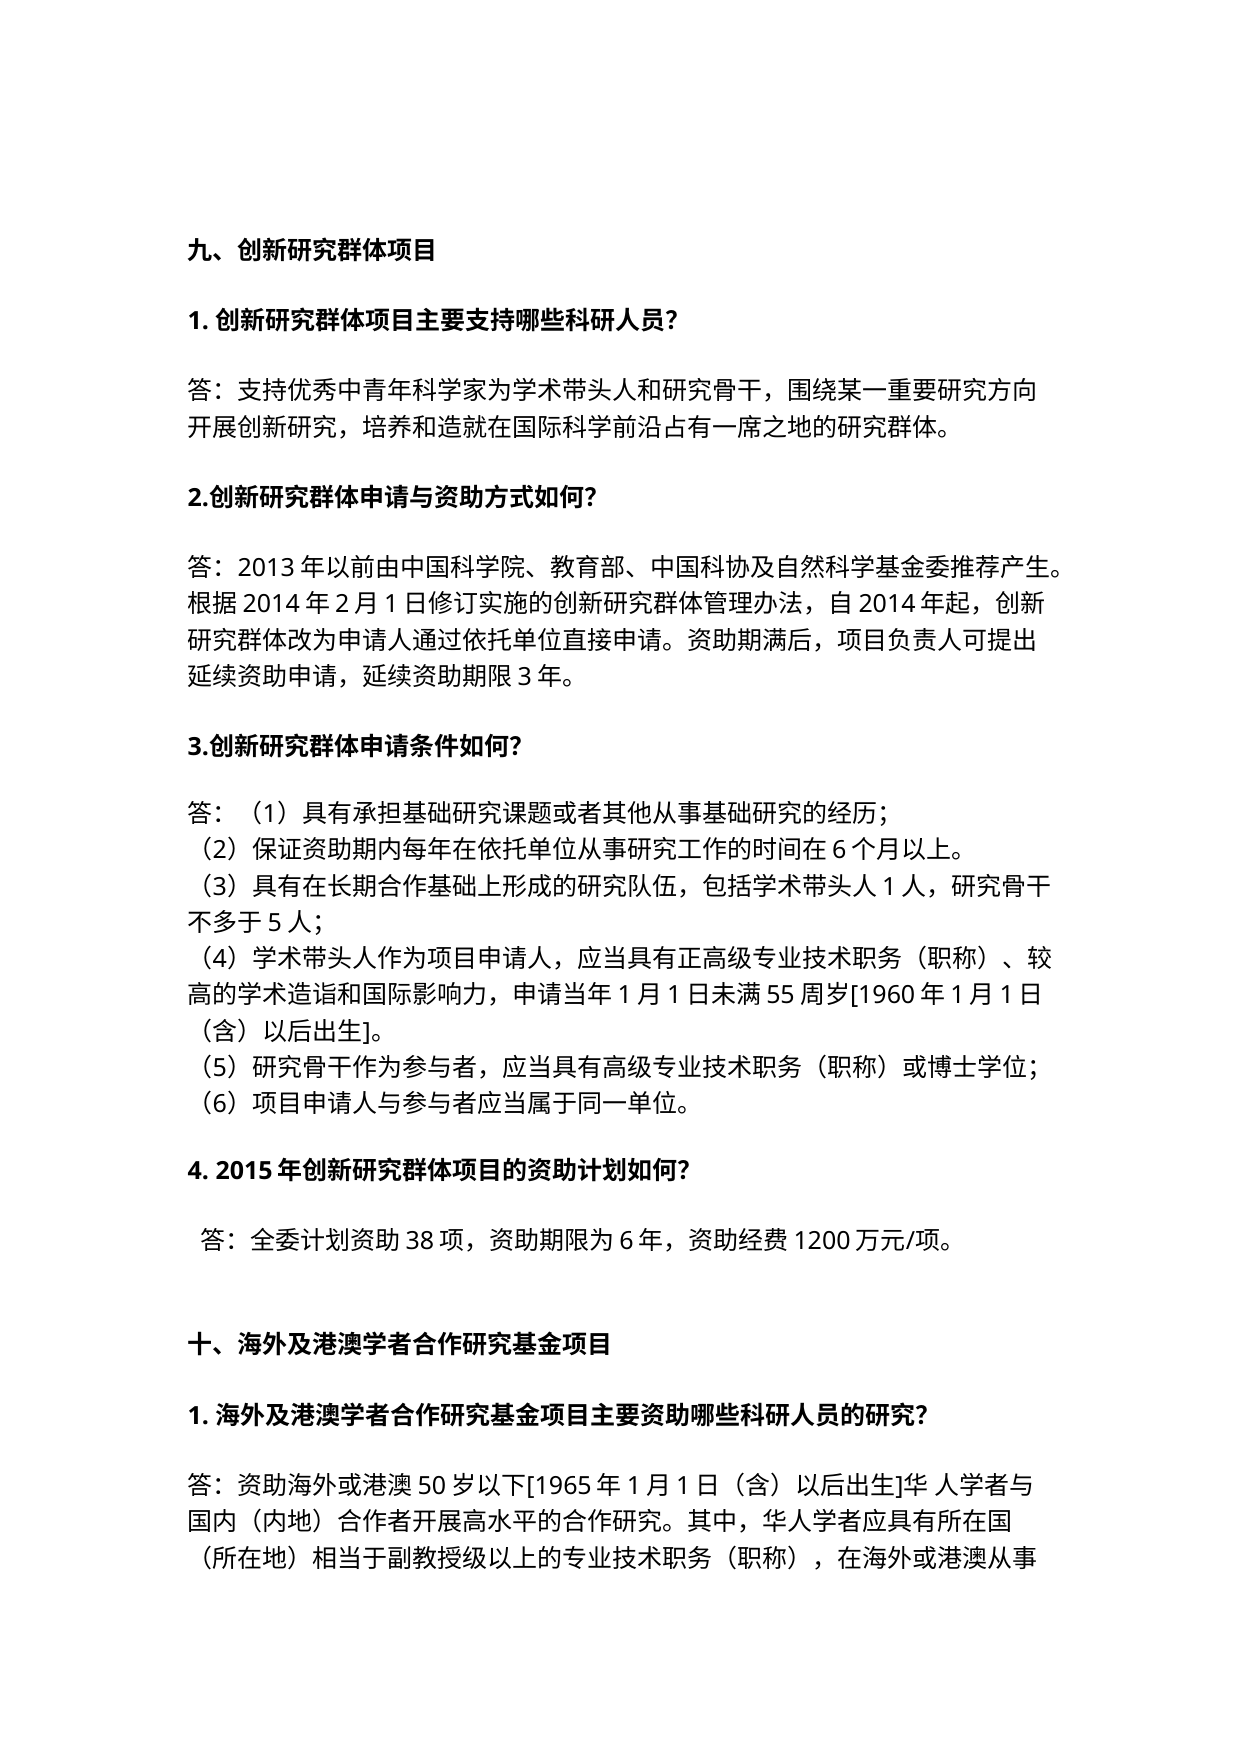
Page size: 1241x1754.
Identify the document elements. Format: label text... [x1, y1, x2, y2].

text 九、创新研究群体项目 [187, 230, 1053, 266]
text 十、海外及港澳学者合作研究基金项目 [187, 1325, 1053, 1361]
text （2）保证资助期内每年在依托单位从事研究工作的时间在6个月以上。 [187, 830, 1053, 866]
text 2.创新研究群体申请与资助方式如何？ [187, 477, 1053, 513]
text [187, 1466, 1053, 1574]
text （4）学术带头人作为项目申请人，应当具有正高级专业技术职务（职称）、较高的学术造诣和国际影响力，申请当年1月1日未满55周岁[1960年1月1日（含）以后出生]。 [187, 938, 1053, 1047]
text 4. 2015年创新研究群体项目的资助计划如何？ [187, 1150, 1053, 1186]
text （3）具有在长期合作基础上形成的研究队伍，包括学术带头人1人，研究骨干不多于5人； [187, 866, 1053, 938]
text 答：（1）具有承担基础研究课题或者其他从事基础研究的经历； [187, 793, 1053, 830]
text （6）项目申请人与参与者应当属于同一单位。 [187, 1083, 1053, 1120]
text 答：全委计划资助38项，资助期限为6年，资助经费1200万元/项。 [187, 1221, 1053, 1257]
text 3.创新研究群体申请条件如何？ [187, 727, 1053, 763]
text 1. 海外及港澳学者合作研究基金项目主要资助哪些科研人员的研究？ [187, 1395, 1053, 1431]
text 答：支持优秀中青年科学家为学术带头人和研究骨干，围绕某一重要研究方向开展创新研究，培养和造就在国际科学前沿占有一席之地的研究群体。 [187, 371, 1053, 443]
text 1. 创新研究群体项目主要支持哪些科研人员？ [187, 300, 1053, 337]
text （5）研究骨干作为参与者，应当具有高级专业技术职务（职称）或博士学位； [187, 1047, 1053, 1083]
text 答：2013年以前由中国科学院、教育部、中国科协及自然科学基金委推荐产生。根据2014年2月1日修订实施的创新研究群体管理办法，自2014年起，创新研究群体改为申请人通过依托单位直接申请。资助期满后，项目负责人可提出延续资助申请，延续资助期限3年。 [187, 548, 1053, 693]
